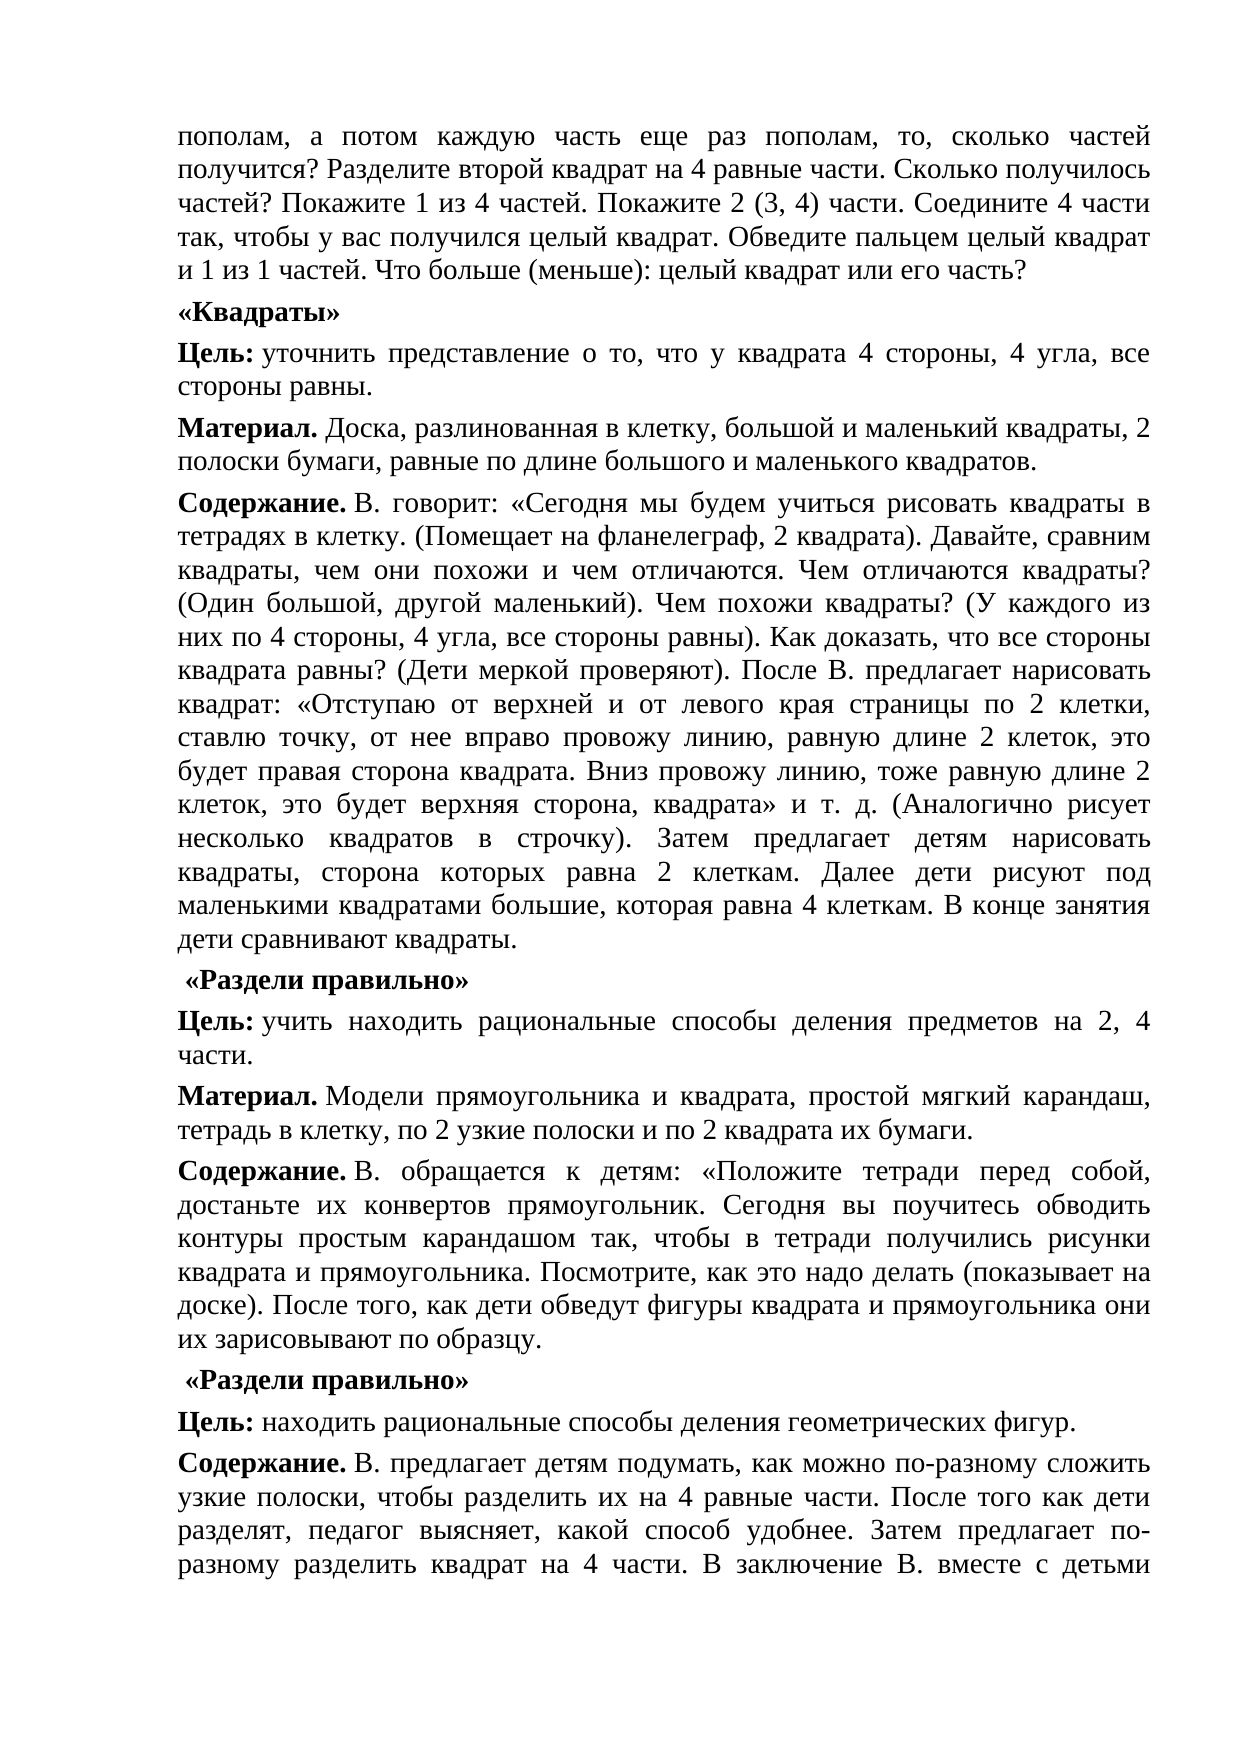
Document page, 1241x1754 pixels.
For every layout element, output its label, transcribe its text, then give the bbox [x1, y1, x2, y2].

text Цель: уточнить представление о то, что у квадрата 4 стороны, 4 угла, все стороны равны. [177, 335, 1152, 402]
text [177, 118, 1152, 286]
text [177, 1445, 1152, 1579]
text «Раздели правильно» [177, 1362, 1152, 1396]
text «Раздели правильно» [177, 962, 1152, 996]
text Материал. Модели прямоугольника и квадрата, простой мягкий карандаш, тетрадь в клетку, по 2 узкие полоски и по 2 квадрата их бумаги. [177, 1078, 1152, 1146]
text Цель: учить находить рациональные способы деления предметов на 2, 4 части. [177, 1003, 1152, 1071]
text Материал. Доска, разлинованная в клетку, большой и маленький квадраты, 2 полоски бумаги, равные по длине большого и маленького квадратов. [177, 410, 1152, 477]
text «Квадраты» [177, 294, 1152, 327]
text Цель: находить рациональные способы деления геометрических фигур. [177, 1404, 1152, 1437]
text Содержание. В. обращается к детям: «Положите тетради перед собой, достаньте их конвертов прямоугольник. Сегодня вы поучитесь обводить контуры простым карандашом так, чтобы в тетради получились рисунки квадрата и прямоугольника. Посмотрите, как это надо делать (показывает на доске). После того, как дети обведут фигуры квадрата и прямоугольника они их зарисовывают по образцу. [177, 1153, 1152, 1354]
text Содержание. В. говорит: «Сегодня мы будем учиться рисовать квадраты в тетрадях в клетку. (Помещает на фланелеграф, 2 квадрата). Давайте, сравним квадраты, чем они похожи и чем отличаются. Чем отличаются квадраты? (Один большой, другой маленький). Чем похожи квадраты? (У каждого из них по 4 стороны, 4 угла, все стороны равны). Как доказать, что все стороны квадрата равны? (Дети меркой проверяют). После В. предлагает нарисовать квадрат: «Отступаю от верхней и от левого края страницы по 2 клетки, ставлю точку, от нее вправо провожу линию, равную длине 2 клеток, это будет правая сторона квадрата. Вниз провожу линию, тоже равную длине 2 клеток, это будет верхняя сторона, квадрата» и т. д. (Аналогично рисует несколько квадратов в строчку). Затем предлагает детям нарисовать квадраты, сторона которых равна 2 клеткам. Далее дети рисуют под маленькими квадратами большие, которая равна 4 клеткам. В конце занятия дети сравнивают квадраты. [177, 485, 1152, 954]
